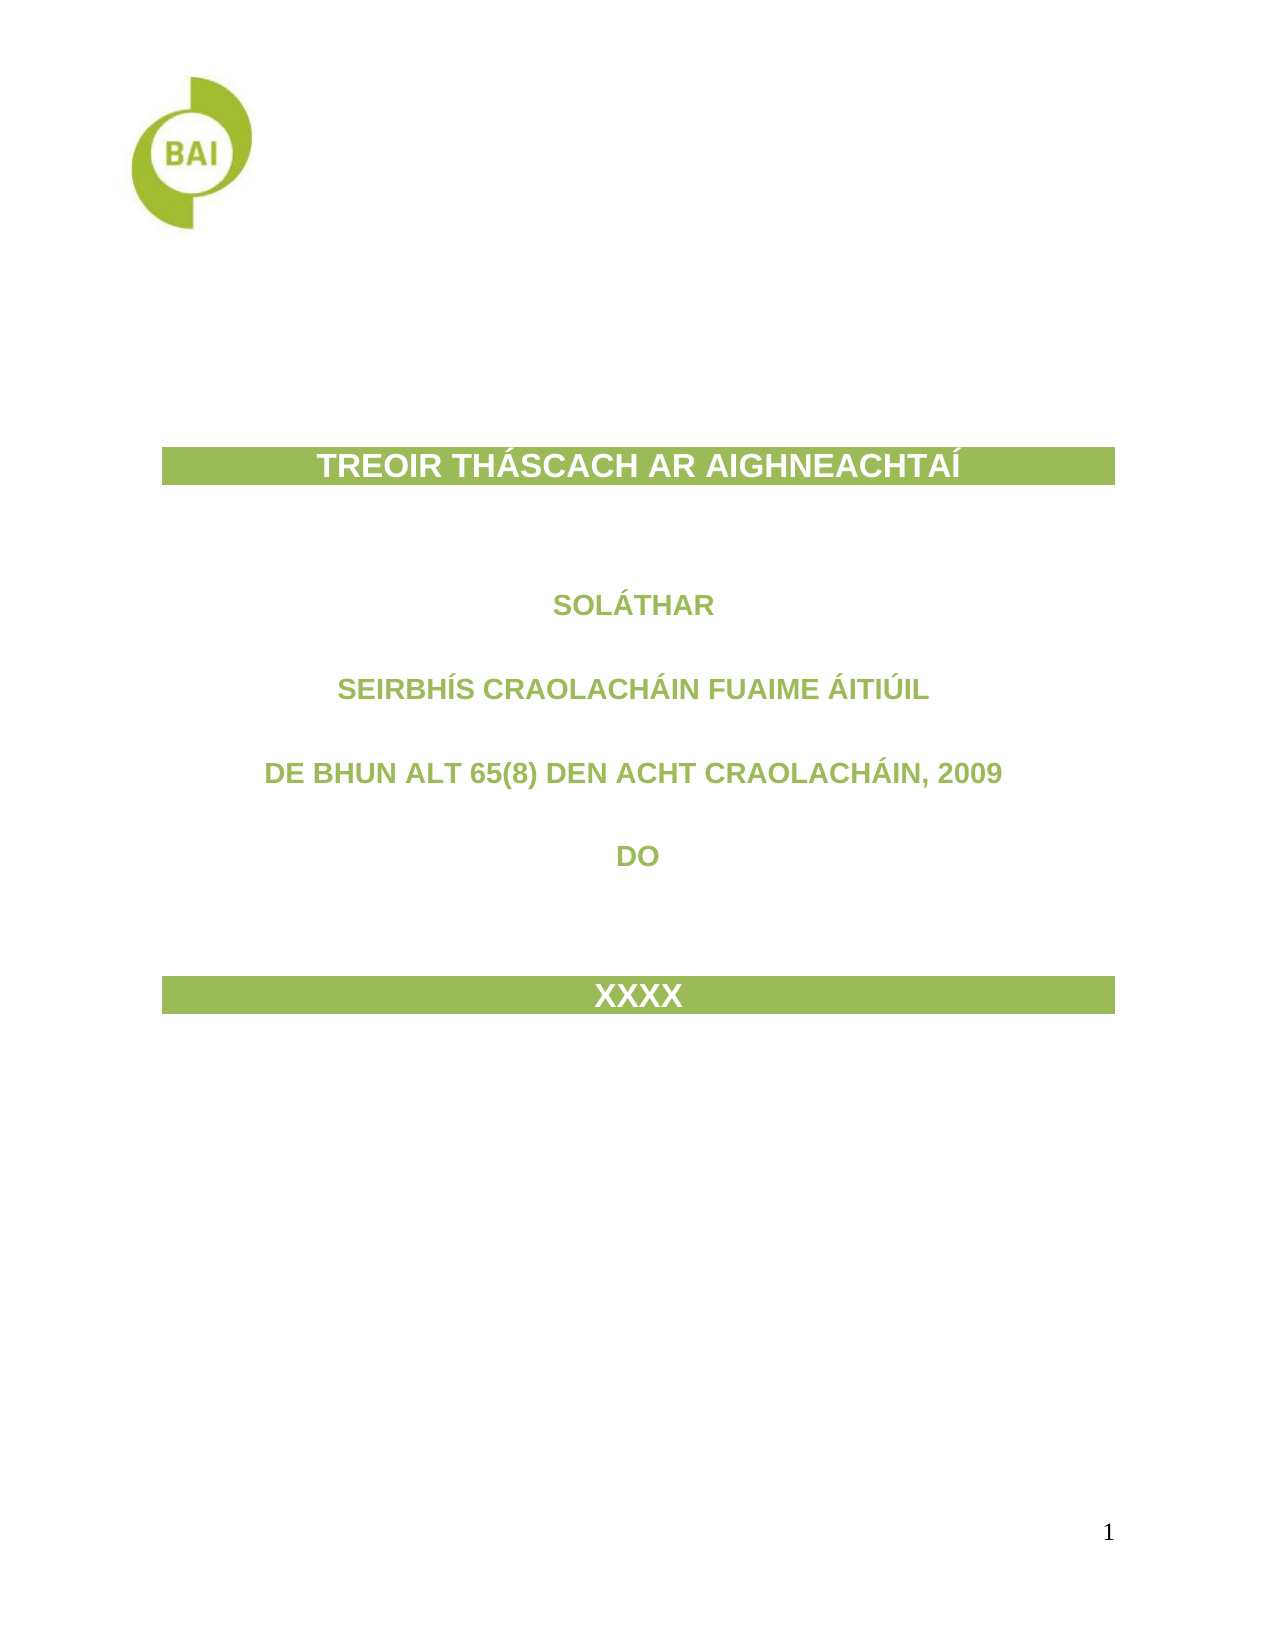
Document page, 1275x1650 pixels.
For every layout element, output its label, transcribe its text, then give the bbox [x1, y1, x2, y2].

text SOLÁTHAR SEIRBHÍS CRAOLACHÁIN FUAIME ÁITIÚIL DE BHUN ALT 65(8) DEN ACHT CRAOLACHÁIN, 2009 DO [161, 588, 1115, 873]
text TREOIR THÁSCACH AR AIGHNEACHTAÍ [162, 447, 1115, 485]
text XXXX [162, 976, 1115, 1014]
picture [123, 75, 254, 235]
